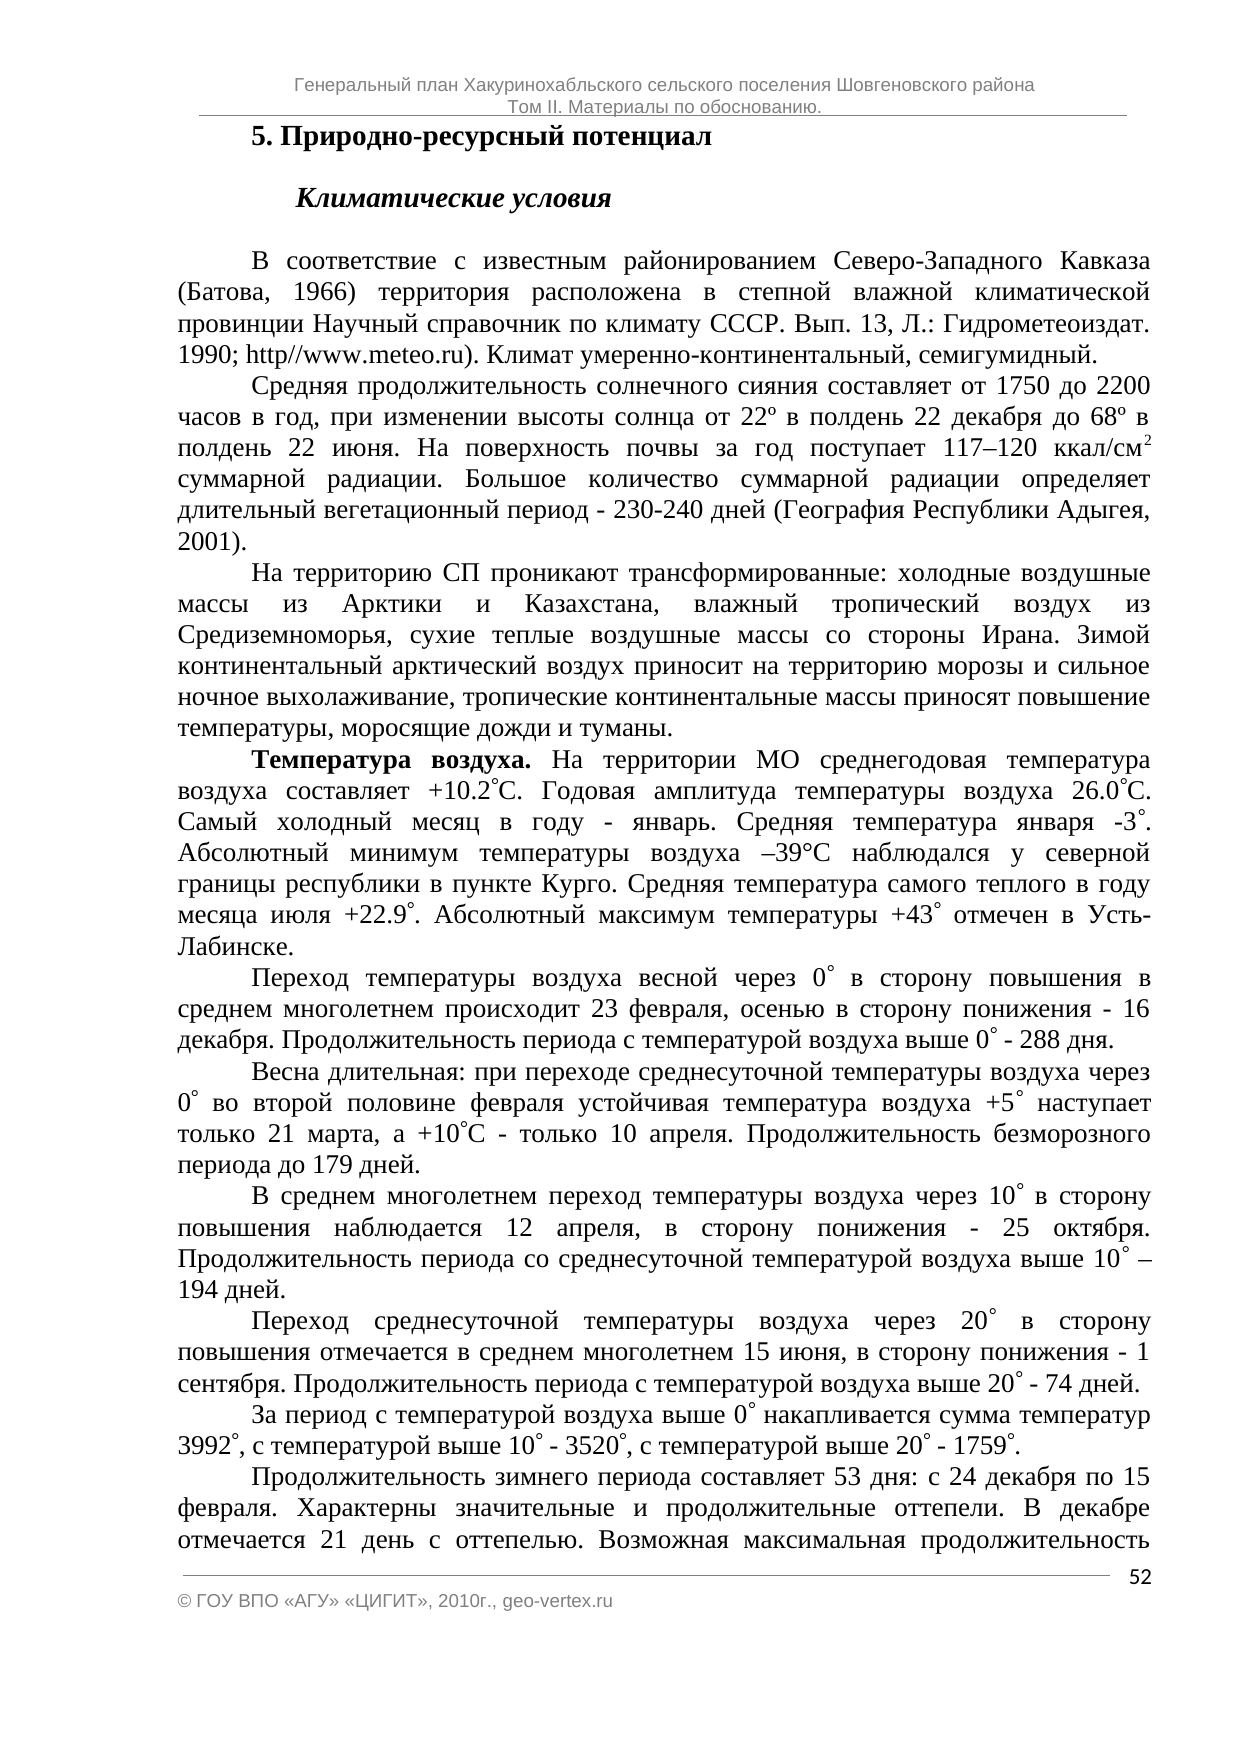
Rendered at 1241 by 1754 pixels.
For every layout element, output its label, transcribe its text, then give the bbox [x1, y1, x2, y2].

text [177, 1460, 1152, 1554]
subtitle Климатические условия [177, 180, 1152, 213]
text Переход среднесуточной температуры воздуха через 20 в сторону повышения отмечается в среднем многолетнем 15 июня, в сторону понижения - 1 сентября. Продолжительность периода с температурой воздуха выше 20 - 74 дней. [177, 1304, 1152, 1398]
text В соответствие с известным районированием Северо-Западного Кавказа (Батова, 1966) территория расположена в степной влажной климатической провинции Научный справочник по климату СССР. Вып. .: Гидрометеоиздат. 1990; http//www.meteo.ru). Климат умеренно-континентальный, семигумидный. [177, 244, 1152, 369]
text На территорию СП проникают трансформированные: холодные воздушные массы из Арктики и Казахстана, влажный тропический воздух из Средиземноморья, сухие теплые воздушные массы со стороны Ирана. Зимой континентальный арктический воздух приносит на территорию морозы и сильное ночное выхолаживание, тропические континентальные массы приносят повышение температуры, моросящие дожди и туманы. [177, 556, 1152, 743]
text Температура воздуха. На территории МО среднегодовая температура воздуха составляет +10.2С. Годовая амплитуда температуры воздуха 26.0С. Самый холодный месяц в году - январь. Средняя температура января -3. Абсолютный минимум температуры воздуха –39°С наблюдался у северной границы республики в пункте Курго. Средняя температура самого теплого в году месяца июля +22.9. Абсолютный максимум температуры +43 отмечен в Усть-Лабинске. [177, 743, 1152, 961]
text В среднем многолетнем переход температуры воздуха через 10 в сторону повышения наблюдается 12 апреля, в сторону понижения - 25 октября. Продолжительность периода со среднесуточной температурой воздуха выше 10 – 194 дней. [177, 1179, 1152, 1304]
subtitle 5. Природно-ресурсный потенциал [177, 118, 1152, 152]
text Переход температуры воздуха весной через 0 в сторону повышения в среднем многолетнем происходит 23 февраля, осенью в сторону понижения - 16 декабря. Продолжительность периода с температурой воздуха выше 0 - 288 дня. [177, 961, 1152, 1055]
text Весна длительная: при переходе среднесуточной температуры воздуха через 0 во второй половине февраля устойчивая температура воздуха +5 наступает только 21 марта, а +10С - только 10 апреля. Продолжительность безморозного периода до 179 дней. [177, 1055, 1152, 1179]
text Средняя продолжительность солнечного сияния составляет от 1750 до 2200 часов в год, при изменении высоты солнца от 22º в полдень 22 декабря до 68º в полдень 22 июня. На поверхность почвы за год поступает 117–120 ккал/см2 суммарной радиации. Большое количество суммарной радиации определяет длительный вегетационный период - 230-240 дней (География Республики Адыгея, 2001). [177, 369, 1152, 556]
text За период с температурой воздуха выше 0 накапливается сумма температур 3992, с температурой выше 10 - 3520, с температурой выше 20 - 1759. [177, 1398, 1152, 1460]
